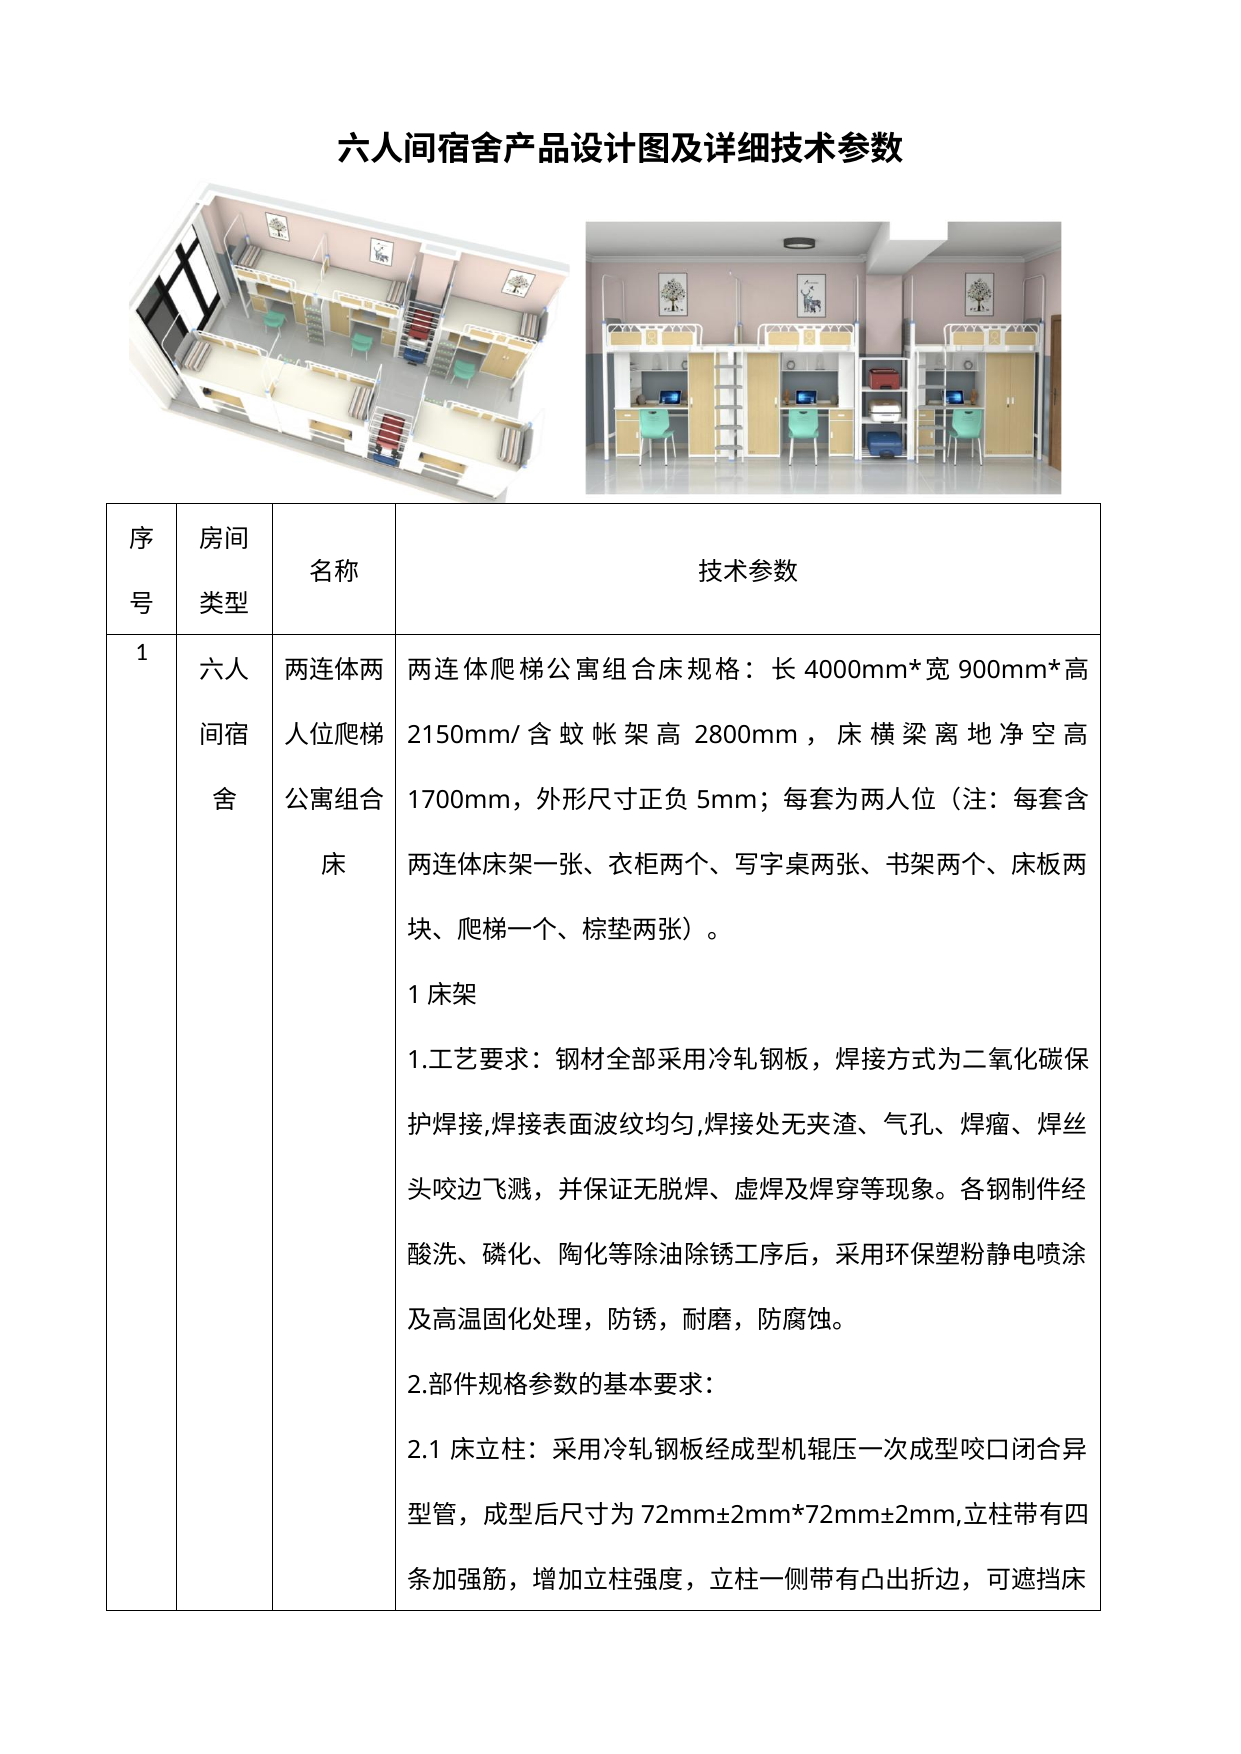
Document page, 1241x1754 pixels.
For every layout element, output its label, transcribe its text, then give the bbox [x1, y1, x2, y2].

table_cell 两连体两人位爬梯公寓组合床 [273, 635, 395, 1610]
table_header 房间类型 [177, 504, 272, 634]
picture [585, 219, 1062, 503]
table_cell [396, 635, 1100, 1610]
table_header 序号 [107, 504, 176, 634]
table_header 名称 [273, 504, 395, 634]
table_cell 六人间宿舍 [177, 635, 272, 1610]
table_header 技术参数 [396, 504, 1100, 634]
text 六人间宿舍产品设计图及详细技术参数 [118, 113, 1122, 178]
picture [118, 178, 571, 503]
table_cell 1 [107, 635, 176, 1610]
